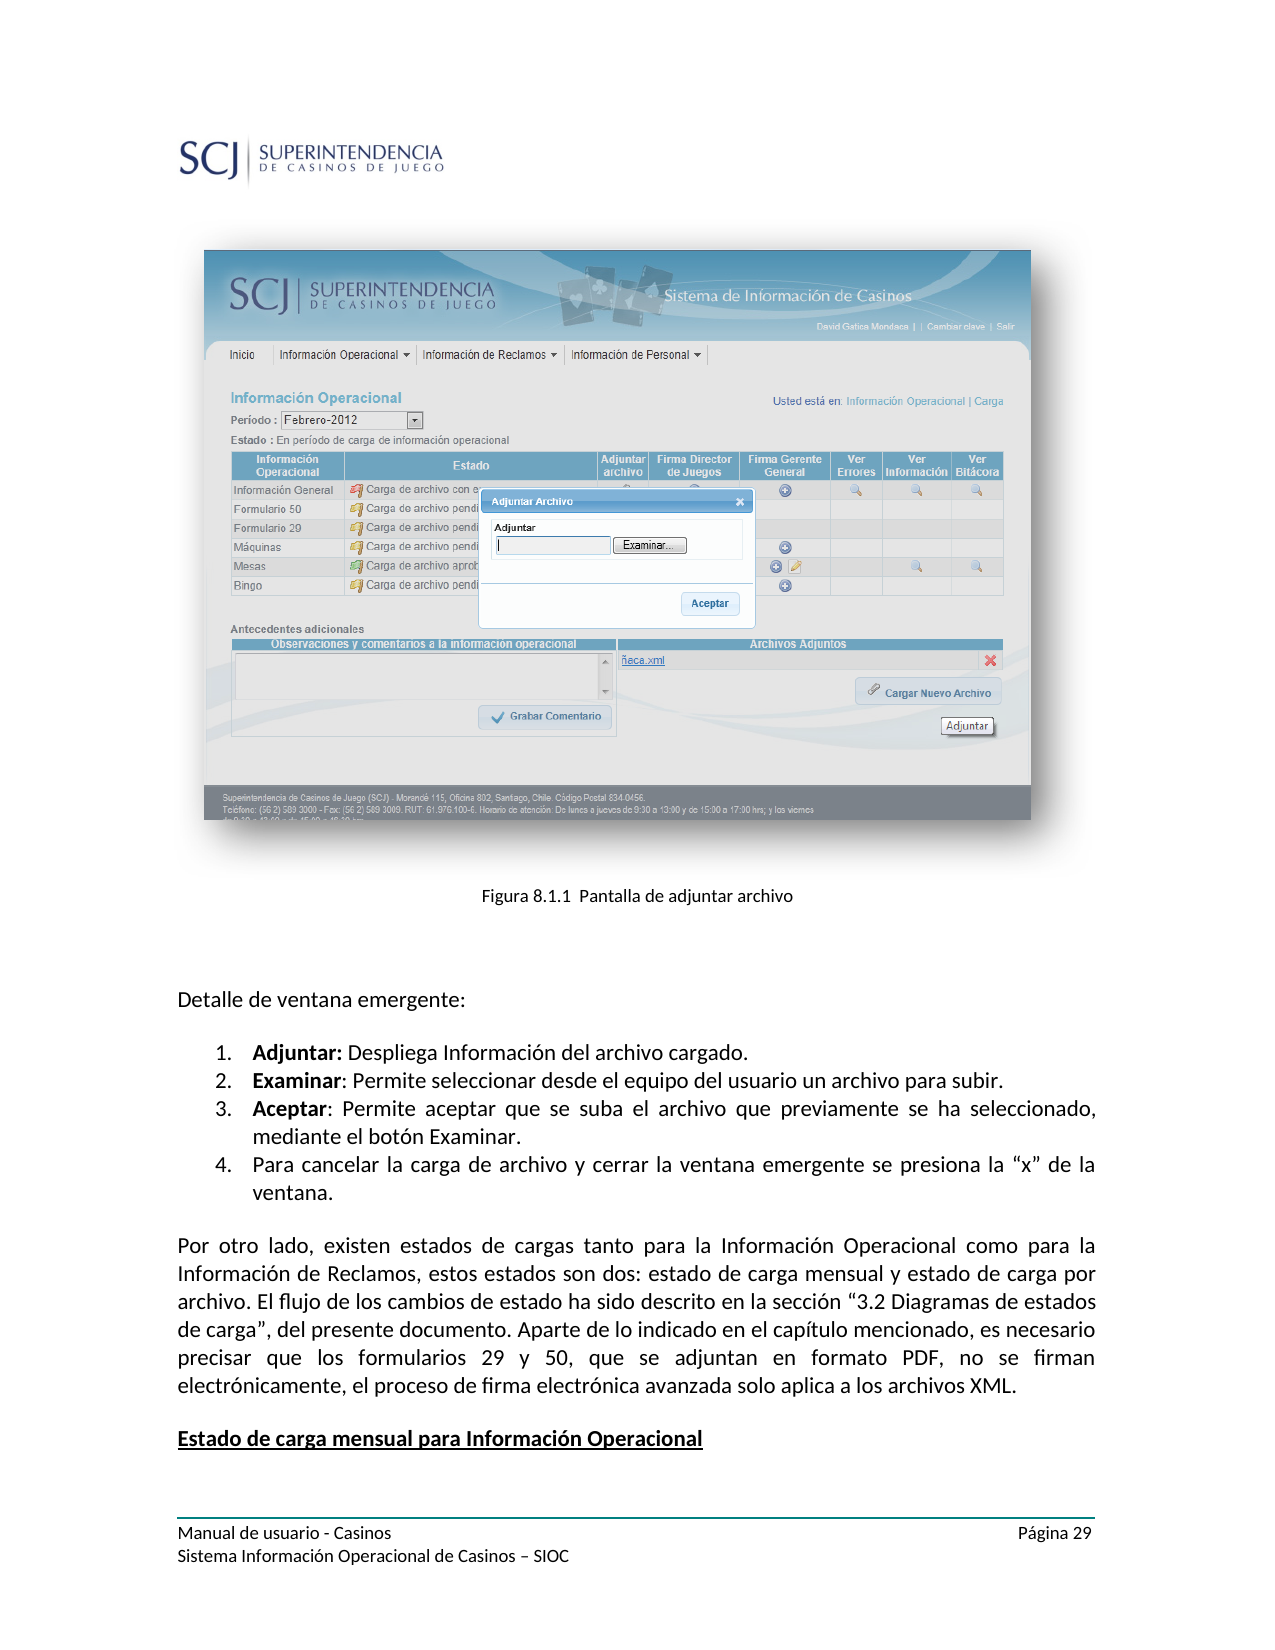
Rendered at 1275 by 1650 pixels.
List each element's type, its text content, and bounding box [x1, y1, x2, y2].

list Para cancelar la carga de archivo y cerrar la ventana emergente se presiona la “x” de la ventana. [215, 1150, 1098, 1206]
list Examinar: Permite seleccionar desde el equipo del usuario un archivo para subir. [215, 1066, 1098, 1094]
text Estado de carga mensual para Información Operacional [177, 1424, 1098, 1452]
picture [204, 249, 1031, 820]
text Por otro lado, existen estados de cargas tanto para la Información Operacional como para la Información de Reclamos, estos estados son dos: estado de carga mensual y estado de carga por archivo. El flujo de los cambios de estado ha sido descrito en la sección “3.2 Diagramas de estados de carga”, del presente documento. Aparte de lo indicado en el capítulo mencionado, es necesario precisar que los formularios 29 y 50, que se adjuntan en formato PDF, no se firman electrónicamente, el proceso de firma electrónica avanzada solo aplica a los archivos XML. [177, 1231, 1098, 1399]
text Detalle de ventana emergente: [177, 985, 1098, 1013]
list Adjuntar: Despliega Información del archivo cargado. [215, 1038, 1098, 1066]
picture [177, 124, 445, 197]
list Aceptar: Permite aceptar que se suba el archivo que previamente se ha seleccionado, mediante el botón Examinar. [215, 1094, 1098, 1150]
